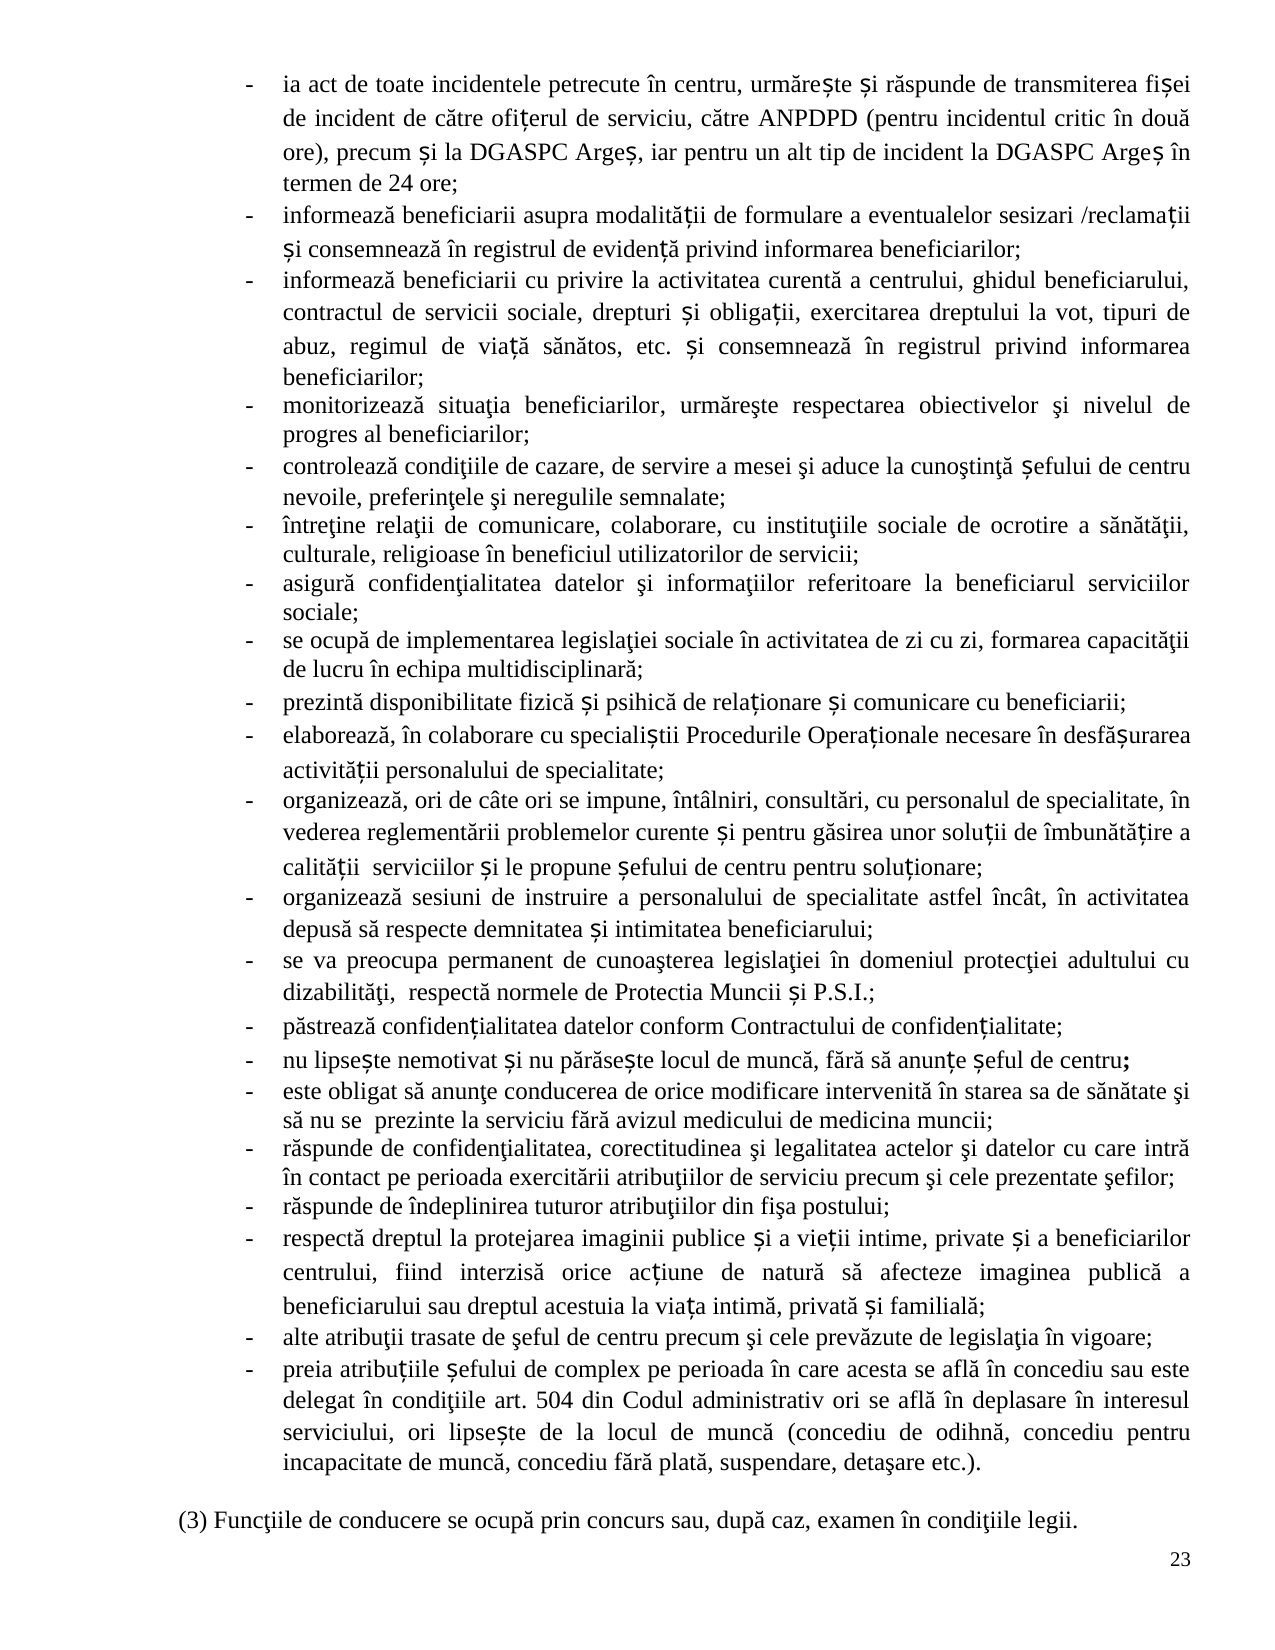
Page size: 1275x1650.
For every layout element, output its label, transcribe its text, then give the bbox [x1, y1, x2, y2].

list informează beneficiarii cu privire la activitatea curentă a centrului, ghidul beneficiarului, contractul de servicii sociale, drepturi și obligații, exercitarea dreptului la vot, tipuri de abuz, regimul de viață sănătos, etc. și consemnează în registrul privind informarea beneficiarilor; [245, 265, 1191, 390]
list întreţine relaţii de comunicare, colaborare, cu instituţiile sociale de ocrotire a sănătăţii, culturale, religioase în beneficiul utilizatorilor de servicii; [245, 511, 1191, 568]
list răspunde de confidenţialitatea, corectitudinea şi legalitatea actelor şi datelor cu care intră în contact pe perioada exercitării atribuţiilor de serviciu precum şi cele prezentate şefilor; [245, 1133, 1191, 1191]
list respectă dreptul la protejarea imaginii publice și a vieții intime, private și a beneficiarilor centrului, fiind interzisă orice acțiune de natură să afecteze imaginea publică a beneficiarului sau dreptul acestuia la viața intimă, privată și familială; [245, 1220, 1191, 1322]
list controlează condiţiile de cazare, de servire a mesei şi aduce la cunoştinţă șefului de centru nevoile, preferinţele şi neregulile semnalate; [245, 448, 1191, 511]
list răspunde de îndeplinirea tuturor atribuţiilor din fişa postului; [245, 1191, 1191, 1220]
list asigură confidenţialitatea datelor şi informaţiilor referitoare la beneficiarul serviciilor sociale; [245, 568, 1191, 626]
list păstrează confidențialitatea datelor conform Contractului de confidențialitate; [245, 1008, 1191, 1042]
list elaborează, în colaborare cu specialiștii Procedurile Operaționale necesare în desfășurarea activității personalului de specialitate; [245, 717, 1191, 785]
text (3) Funcţiile de conducere se ocupă prin concurs sau, după caz, examen în condiţiile legii. [178, 1505, 1200, 1534]
list organizează, ori de câte ori se impune, întâlniri, consultări, cu personalul de specialitate, în vederea reglementării problemelor curente și pentru găsirea unor soluții de îmbunătățire a calității serviciilor și le propune șefului de centru pentru soluționare; [245, 785, 1191, 882]
list este obligat să anunţe conducerea de orice modificare intervenită în starea sa de sănătate şi să nu se prezinte la serviciu fără avizul medicului de medicina muncii; [245, 1076, 1191, 1133]
list se ocupă de implementarea legislaţiei sociale în activitatea de zi cu zi, formarea capacităţii de lucru în echipa multidisciplinară; [245, 626, 1191, 683]
list alte atribuţii trasate de şeful de centru precum şi cele prevăzute de legislaţia în vigoare; [245, 1322, 1191, 1351]
list nu lipsește nemotivat și nu părăsește locul de muncă, fără să anunțe șeful de centru; [245, 1042, 1191, 1076]
list monitorizează situaţia beneficiarilor, urmăreşte respectarea obiectivelor şi nivelul de progres al beneficiarilor; [245, 390, 1191, 448]
list organizează sesiuni de instruire a personalului de specialitate astfel încât, în activitatea depusă să respecte demnitatea și intimitatea beneficiarului; [245, 882, 1191, 945]
list ia act de toate incidentele petrecute în centru, urmărește și răspunde de transmiterea fișei de incident de către ofițerul de serviciu, către ANPDPD (pentru incidentul critic în două ore), precum și la DGASPC Argeș, iar pentru un alt tip de incident la DGASPC Argeș în termen de 24 ore; [245, 66, 1191, 197]
list preia atribuțiile șefului de complex pe perioada în care acesta se află în concediu sau este delegat în condiţiile art. 504 din Codul administrativ ori se află în deplasare în interesul serviciului, ori lipsește de la locul de muncă (concediu de odihnă, concediu pentru incapacitate de muncă, concediu fără plată, suspendare, detaşare etc.). [245, 1351, 1191, 1476]
list informează beneficiarii asupra modalității de formulare a eventualelor sesizari /reclamații și consemnează în registrul de evidență privind informarea beneficiarilor; [245, 197, 1191, 265]
list se va preocupa permanent de cunoaşterea legislaţiei în domeniul protecţiei adultului cu dizabilităţi, respectă normele de Protectia Muncii și P.S.I.; [245, 945, 1191, 1008]
list prezintă disponibilitate fizică și psihică de relaționare și comunicare cu beneficiarii; [245, 683, 1191, 717]
